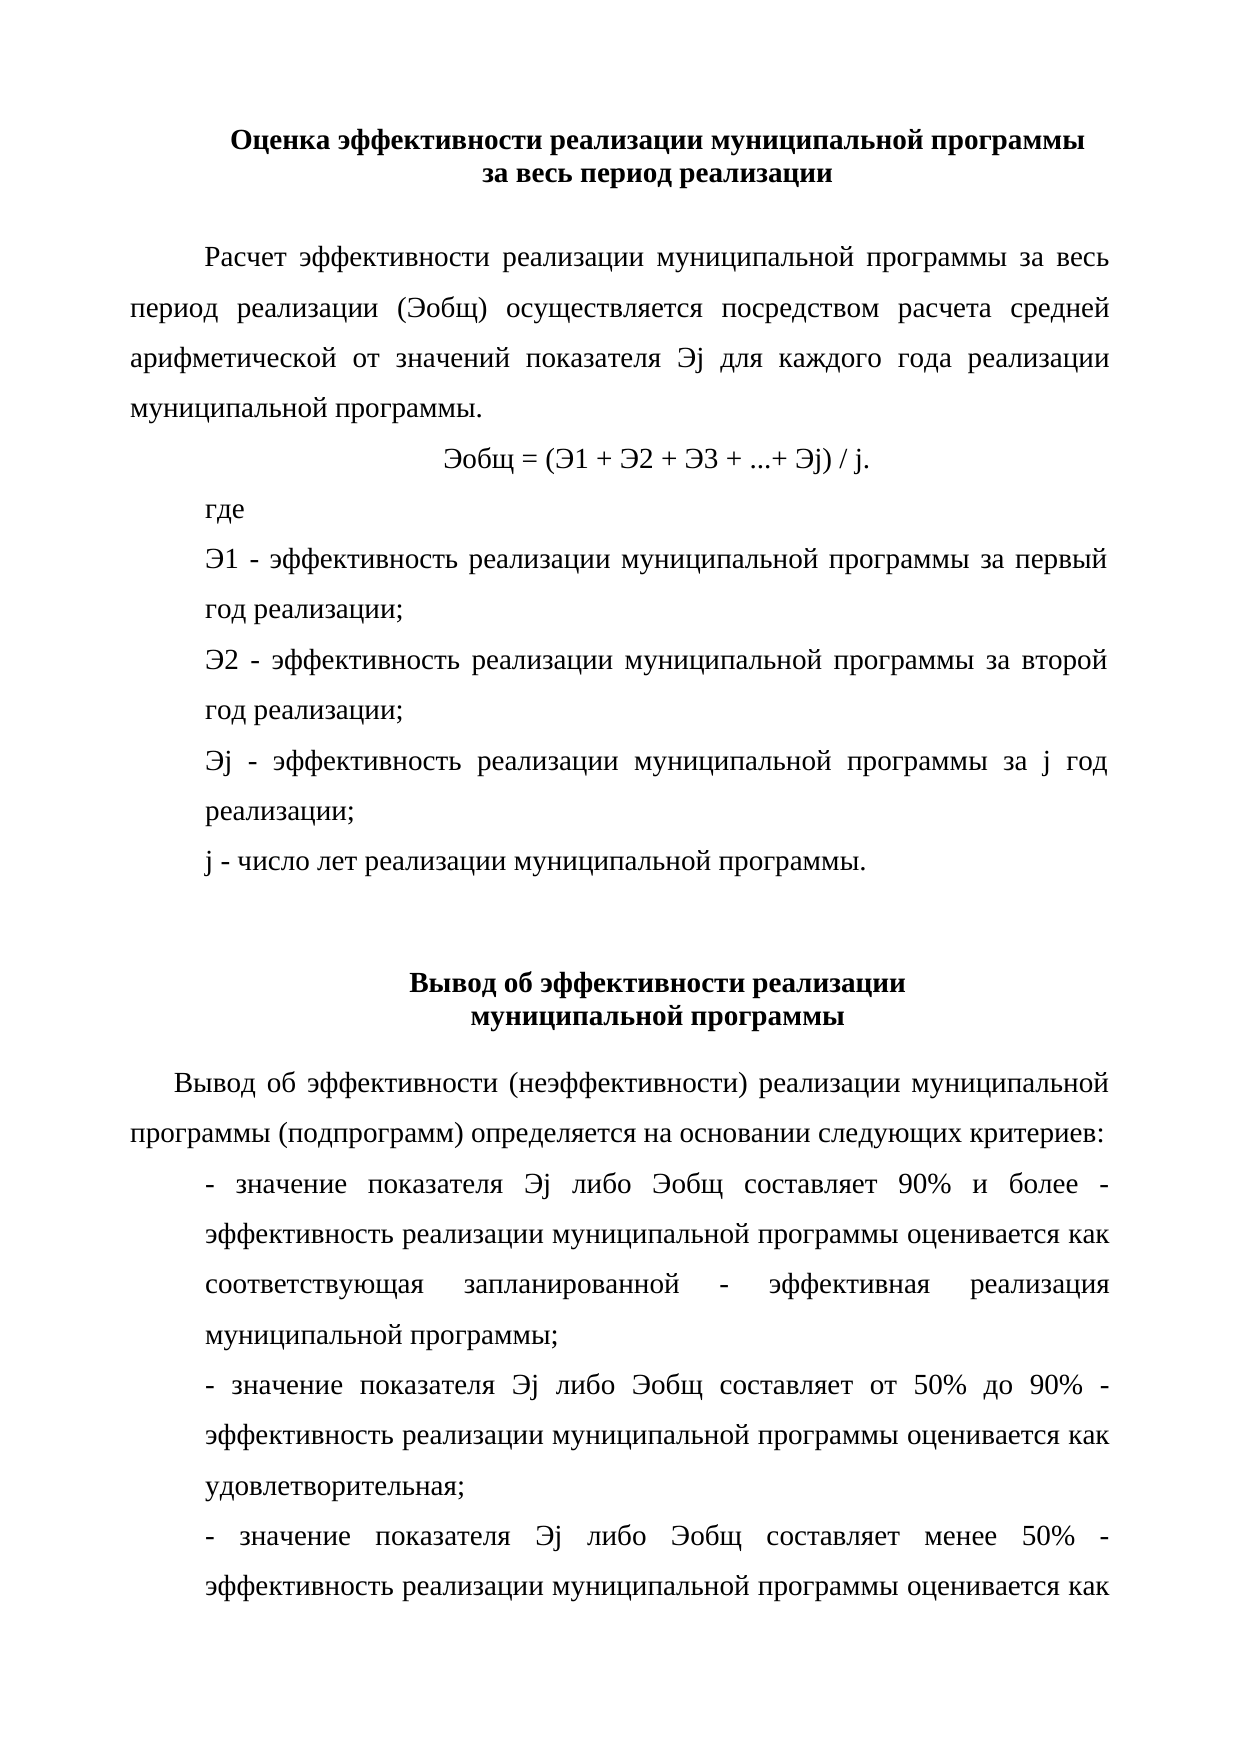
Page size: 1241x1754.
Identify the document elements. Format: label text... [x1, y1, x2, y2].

text - значение показателя Эj либо Эобщ составляет 90% и более - эффективность реализации муниципальной программы оценивается как соответствующая запланированной - эффективная реализация муниципальной программы; [205, 1166, 1110, 1350]
list Э2 - эффективность реализации муниципальной программы за второй год реализации; [205, 642, 1108, 726]
list Эобщ = (Э1 + Э2 + Э3 + ...+ Эj) / j. [205, 441, 1108, 474]
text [205, 1518, 1110, 1602]
list где [205, 491, 1108, 524]
list j - число лет реализации муниципальной программы. [205, 843, 1108, 877]
text за весь период реализации [205, 156, 1110, 189]
text Вывод об эффективности (неэффективности) реализации муниципальной программы (подпрограмм) определяется на основании следующих критериев: [130, 1065, 1110, 1149]
text Оценка эффективности реализации муниципальной программы [205, 112, 1110, 156]
list Э1 - эффективность реализации муниципальной программы за первый год реализации; [205, 541, 1108, 625]
list Вывод об эффективности реализации [205, 965, 1110, 998]
text Расчет эффективности реализации муниципальной программы за весь период реализации (Эобщ) осуществляется посредством расчета средней арифметической от значений показателя Эj для каждого года реализации муниципальной программы. [130, 239, 1110, 424]
text - значение показателя Эj либо Эобщ составляет от 50% до 90% - эффективность реализации муниципальной программы оценивается как удовлетворительная; [205, 1367, 1110, 1501]
list муниципальной программы [205, 998, 1110, 1032]
list Эj - эффективность реализации муниципальной программы за j год реализации; [205, 743, 1108, 826]
